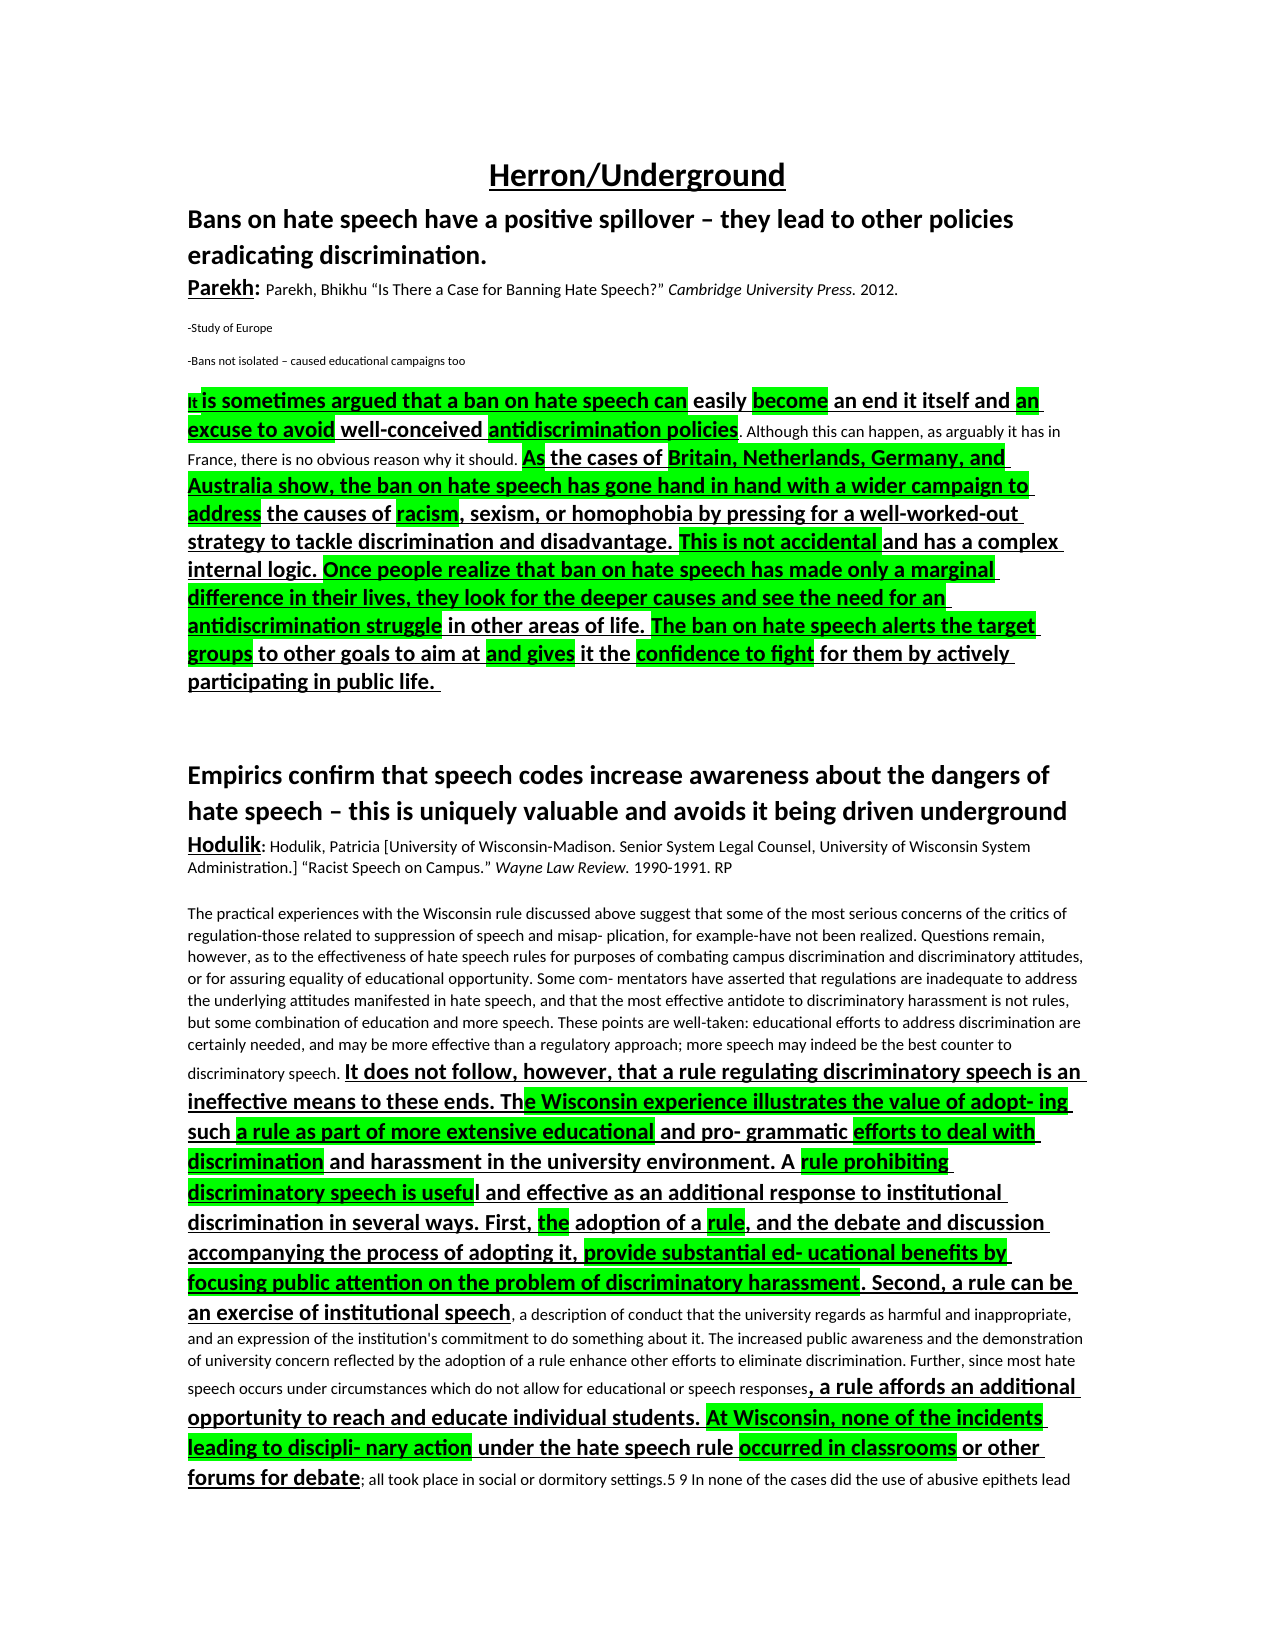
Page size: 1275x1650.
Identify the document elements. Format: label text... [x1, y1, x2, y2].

text Parekh: Parekh, Bhikhu “Is There a Case for Banning Hate Speech?” Cambridge University Press. 2012. [187, 273, 1087, 302]
text It is sometimes argued that a ban on hate speech can easily become an end it itself and an excuse to avoid well-conceived antidiscrimination policies. Although this can happen, as arguably it has in France, there is no obvious reason why it should. As the cases of Britain, Netherlands, Germany, and Australia show, the ban on hate speech has gone hand in hand with a wider campaign to address the causes of racism, sexism, or homophobia by pressing for a well-worked-out strategy to tackle discrimination and disadvantage. This is not accidental and has a complex internal logic. Once people realize that ban on hate speech has made only a marginal difference in their lives, they look for the deeper causes and see the need for an antidiscrimination struggle in other areas of life. The ban on hate speech alerts the target groups to other goals to aim at and gives it the confidence to fight for them by actively participating in public life. [187, 387, 1087, 695]
subtitle Herron/Underground [187, 154, 1087, 195]
text Hodulik: Hodulik, Patricia [University of Wisconsin-Madison. Senior System Legal Counsel, University of Wisconsin System Administration.] “Racist Speech on Campus.” Wayne Law Review. 1990-1991. RP [187, 830, 1087, 878]
text -Bans not isolated – caused educational campaigns too [187, 353, 1087, 369]
subtitle Empirics confirm that speech codes increase awareness about the dangers of hate speech – this is uniquely valuable and avoids it being driven underground [187, 758, 1087, 827]
text -Study of Europe [187, 320, 1087, 336]
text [187, 903, 1087, 1491]
subtitle Bans on hate speech have a positive spillover – they lead to other policies eradicating discrimination. [187, 202, 1087, 271]
